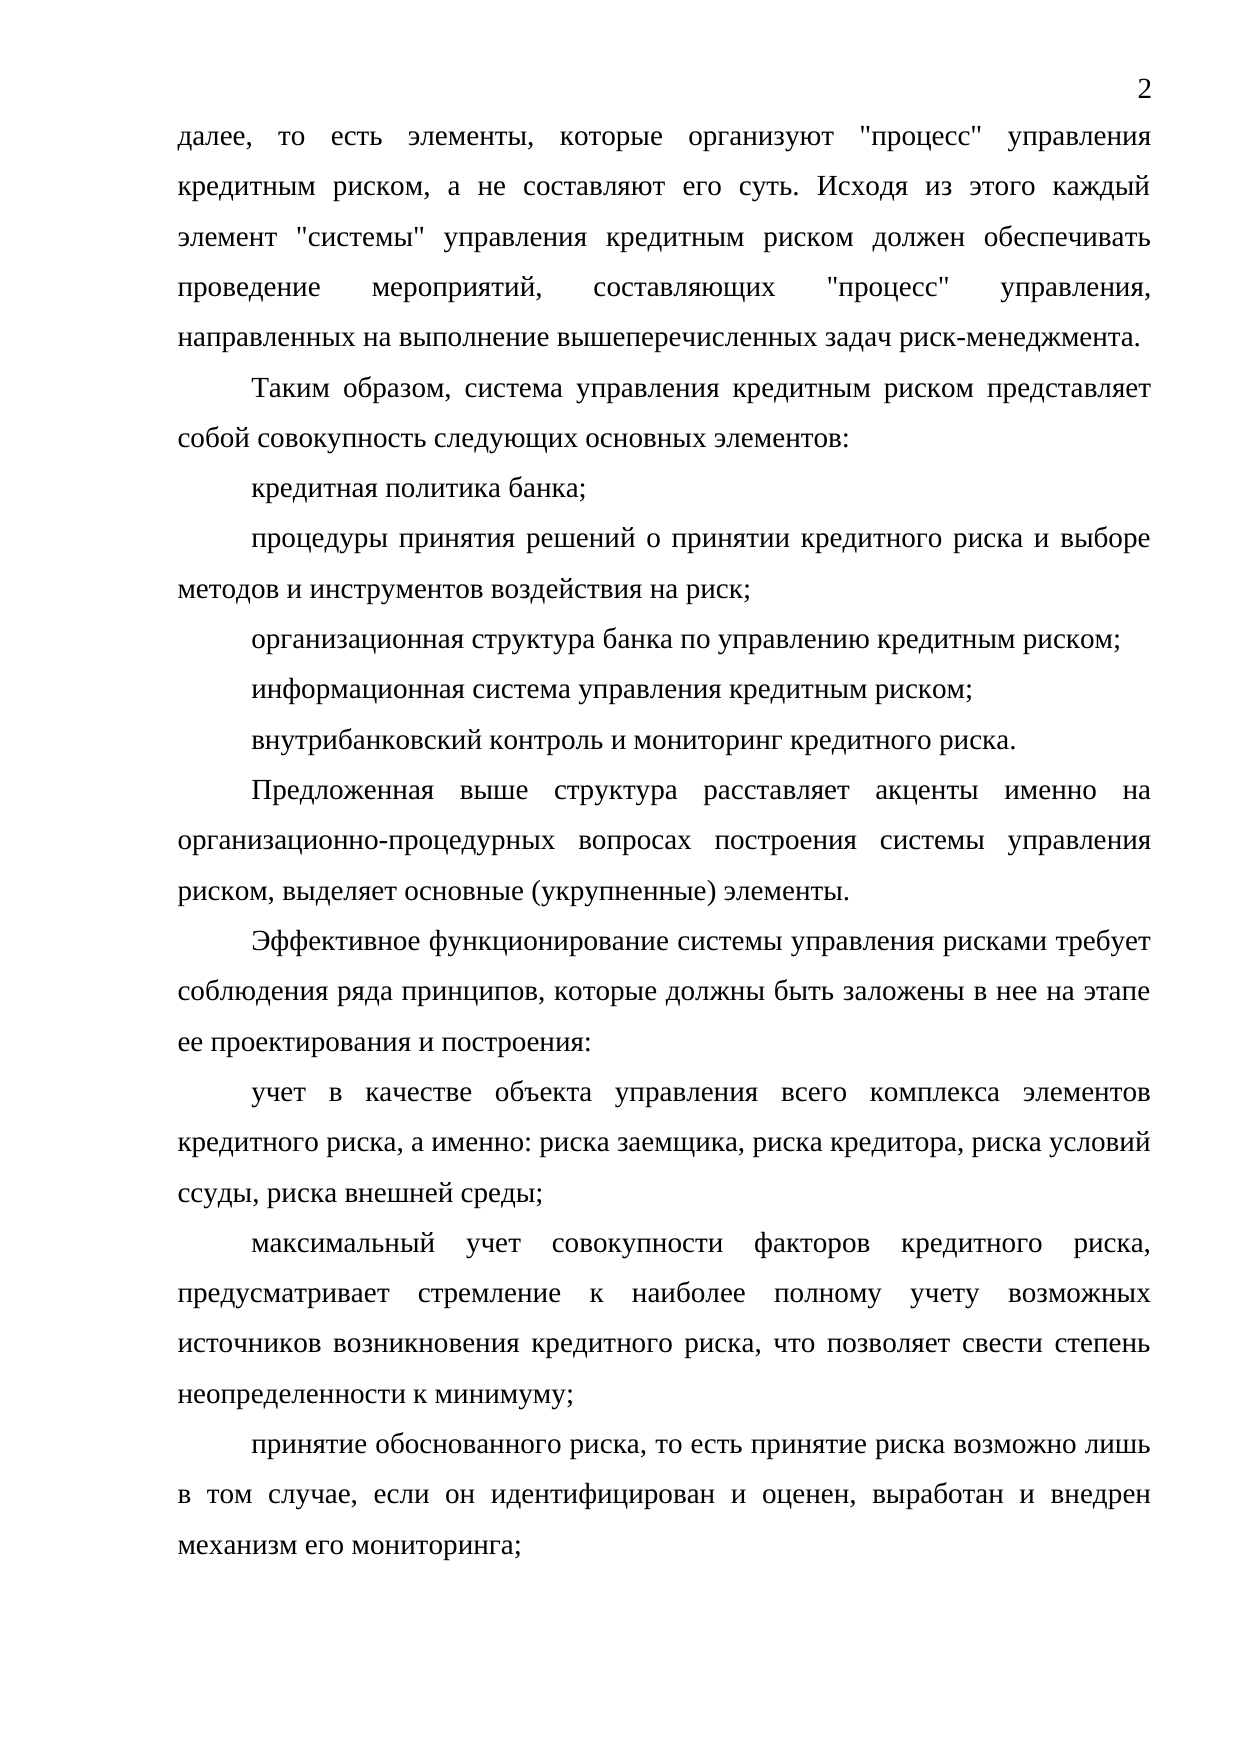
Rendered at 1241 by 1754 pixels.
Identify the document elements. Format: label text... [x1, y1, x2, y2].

text организационная структура банка по управлению кредитным риском; [177, 621, 1152, 655]
text максимальный учет совокупности факторов кредитного риска, предусматривает стремление к наиболее полному учету возможных источников возникновения кредитного риска, что позволяет свести степень неопределенности к минимуму; [177, 1225, 1152, 1409]
text учет в качестве объекта управления всего комплекса элементов кредитного риска, а именно: риска заемщика, риска кредитора, риска условий ссуды, риска внешней среды; [177, 1074, 1152, 1208]
text внутрибанковский контроль и мониторинг кредитного риска. [177, 722, 1152, 755]
text кредитная политика банка; [177, 470, 1152, 504]
text принятие обоснованного риска, то есть принятие риска возможно лишь в том случае, если он идентифицирован и оценен, выработан и внедрен механизм его мониторинга; [177, 1426, 1152, 1560]
text Таким образом, система управления кредитным риском представляет собой совокупность следующих основных элементов: [177, 370, 1152, 453]
text процедуры принятия решений о принятии кредитного риска и выборе методов и инструментов воздействия на риск; [177, 521, 1152, 604]
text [177, 118, 1152, 353]
text информационная система управления кредитным риском; [177, 672, 1152, 705]
text Эффективное функционирование системы управления рисками требует соблюдения ряда принципов, которые должны быть заложены в нее на этапе ее проектирования и построения: [177, 923, 1152, 1057]
text Предложенная выше структура расставляет акценты именно на организационно-процедурных вопросах построения системы управления риском, выделяет основные (укрупненные) элементы. [177, 772, 1152, 906]
